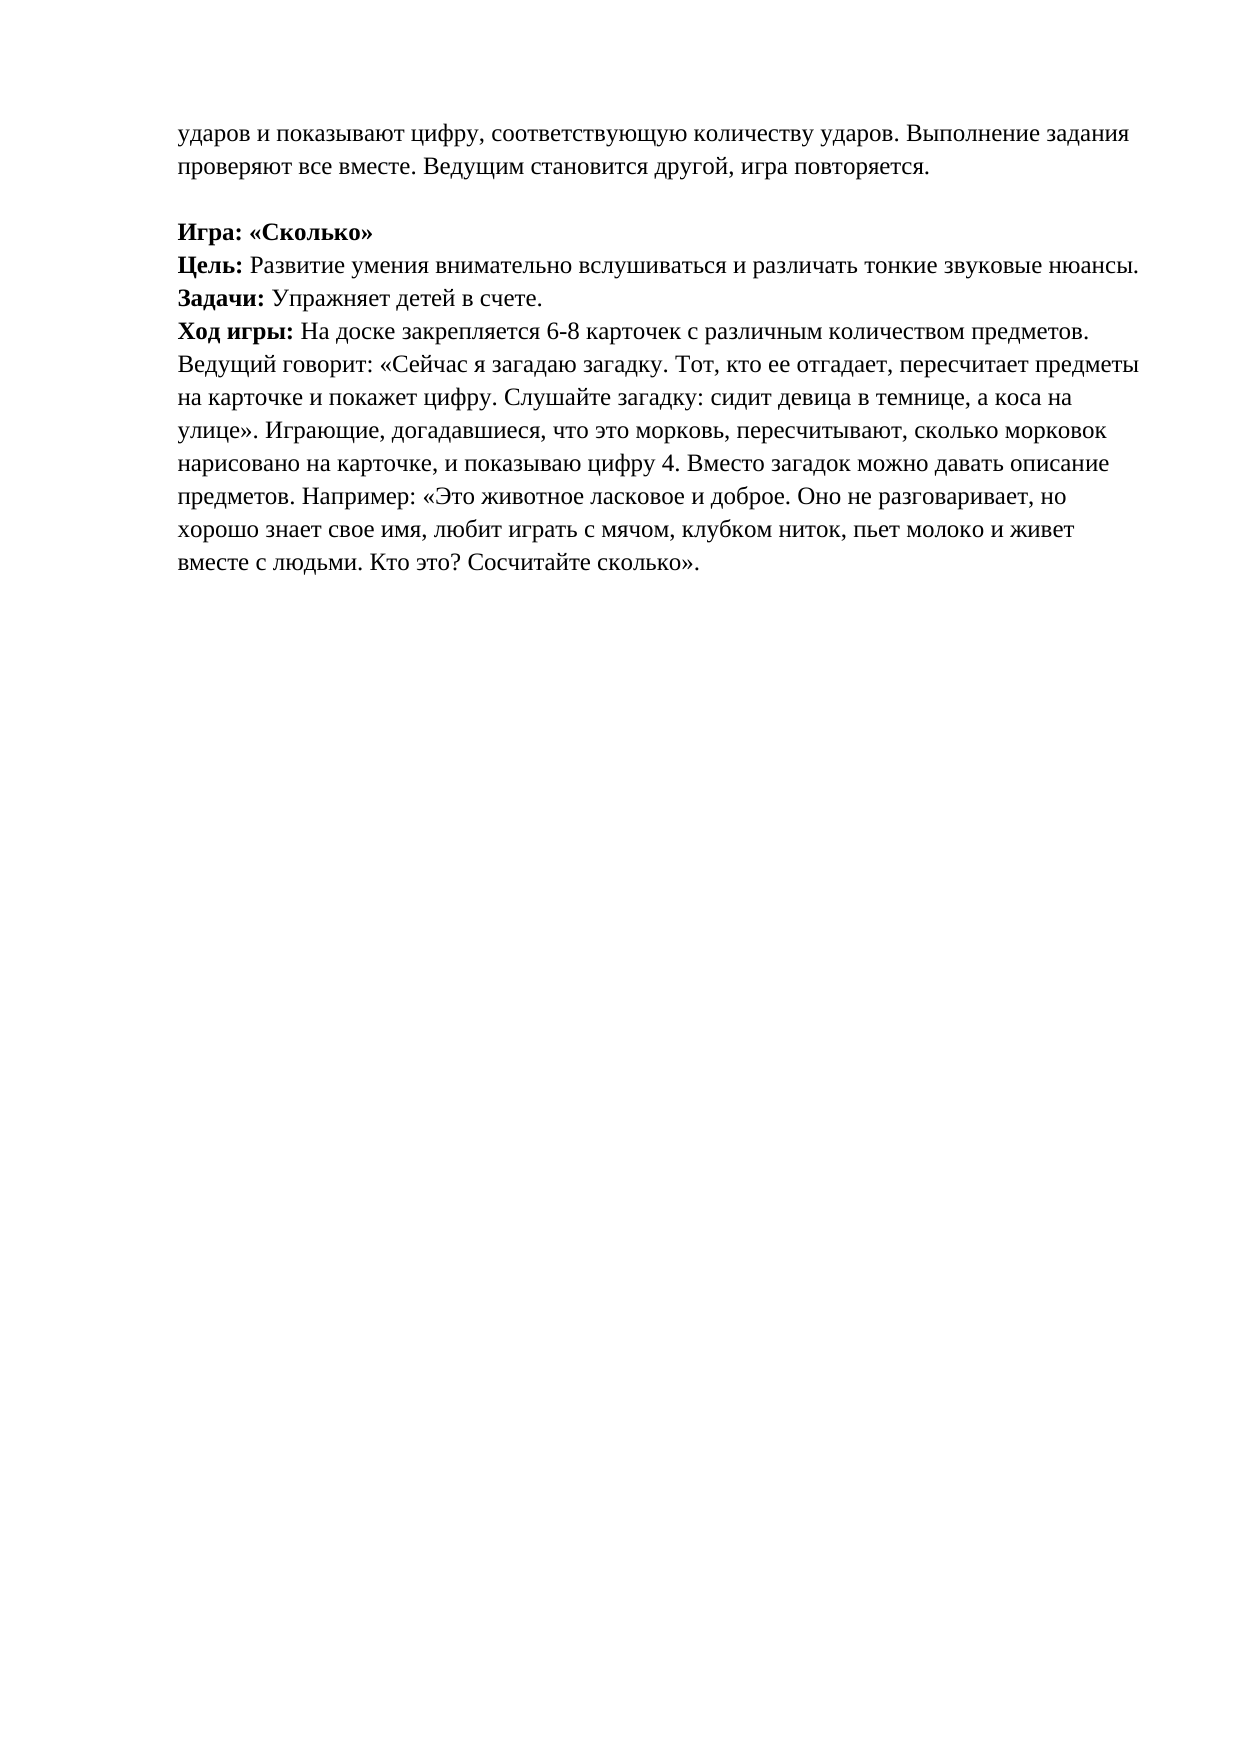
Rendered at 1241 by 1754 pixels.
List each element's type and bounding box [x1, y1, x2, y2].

text [177, 118, 1152, 576]
